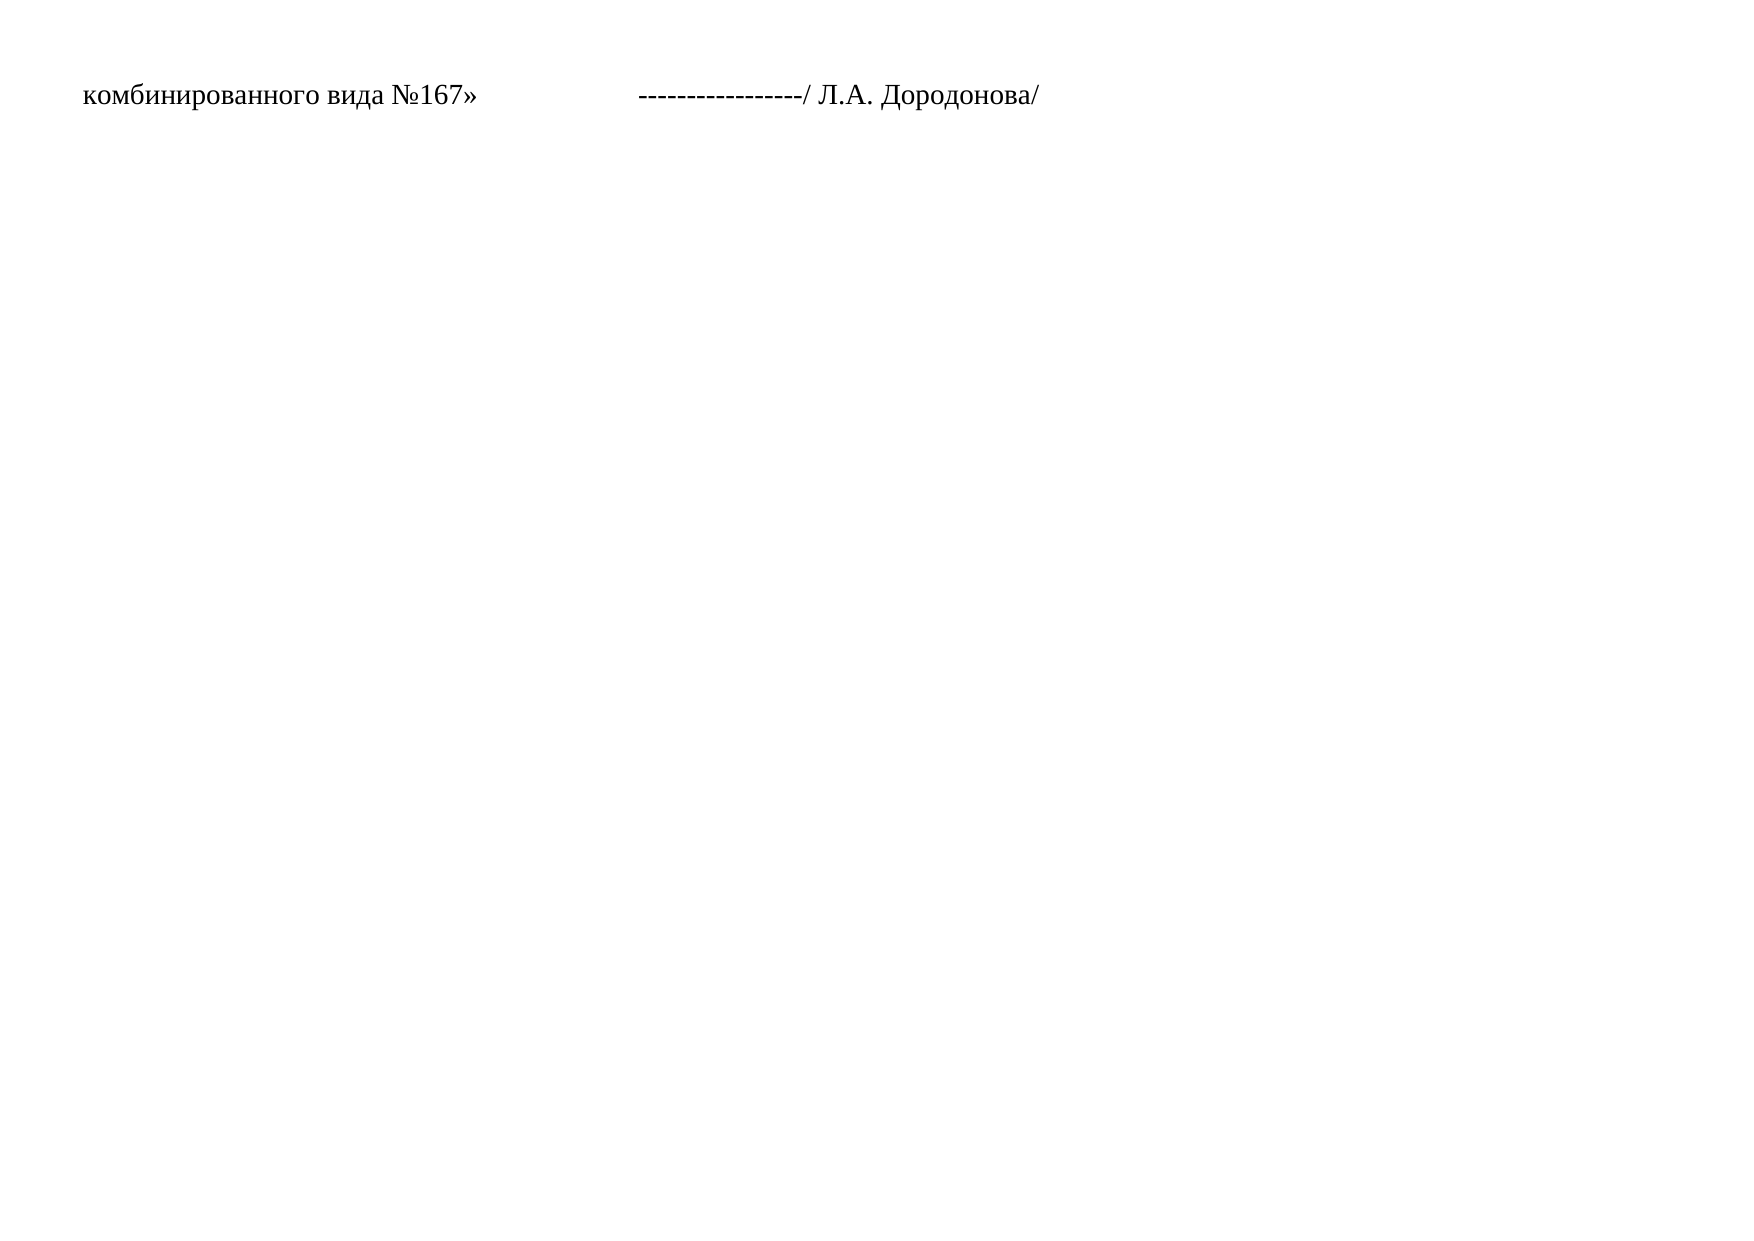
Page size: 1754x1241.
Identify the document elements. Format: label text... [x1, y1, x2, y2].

text комбинированного вида №167» -----------------/ Л.А. Дородонова/ [83, 77, 1668, 110]
